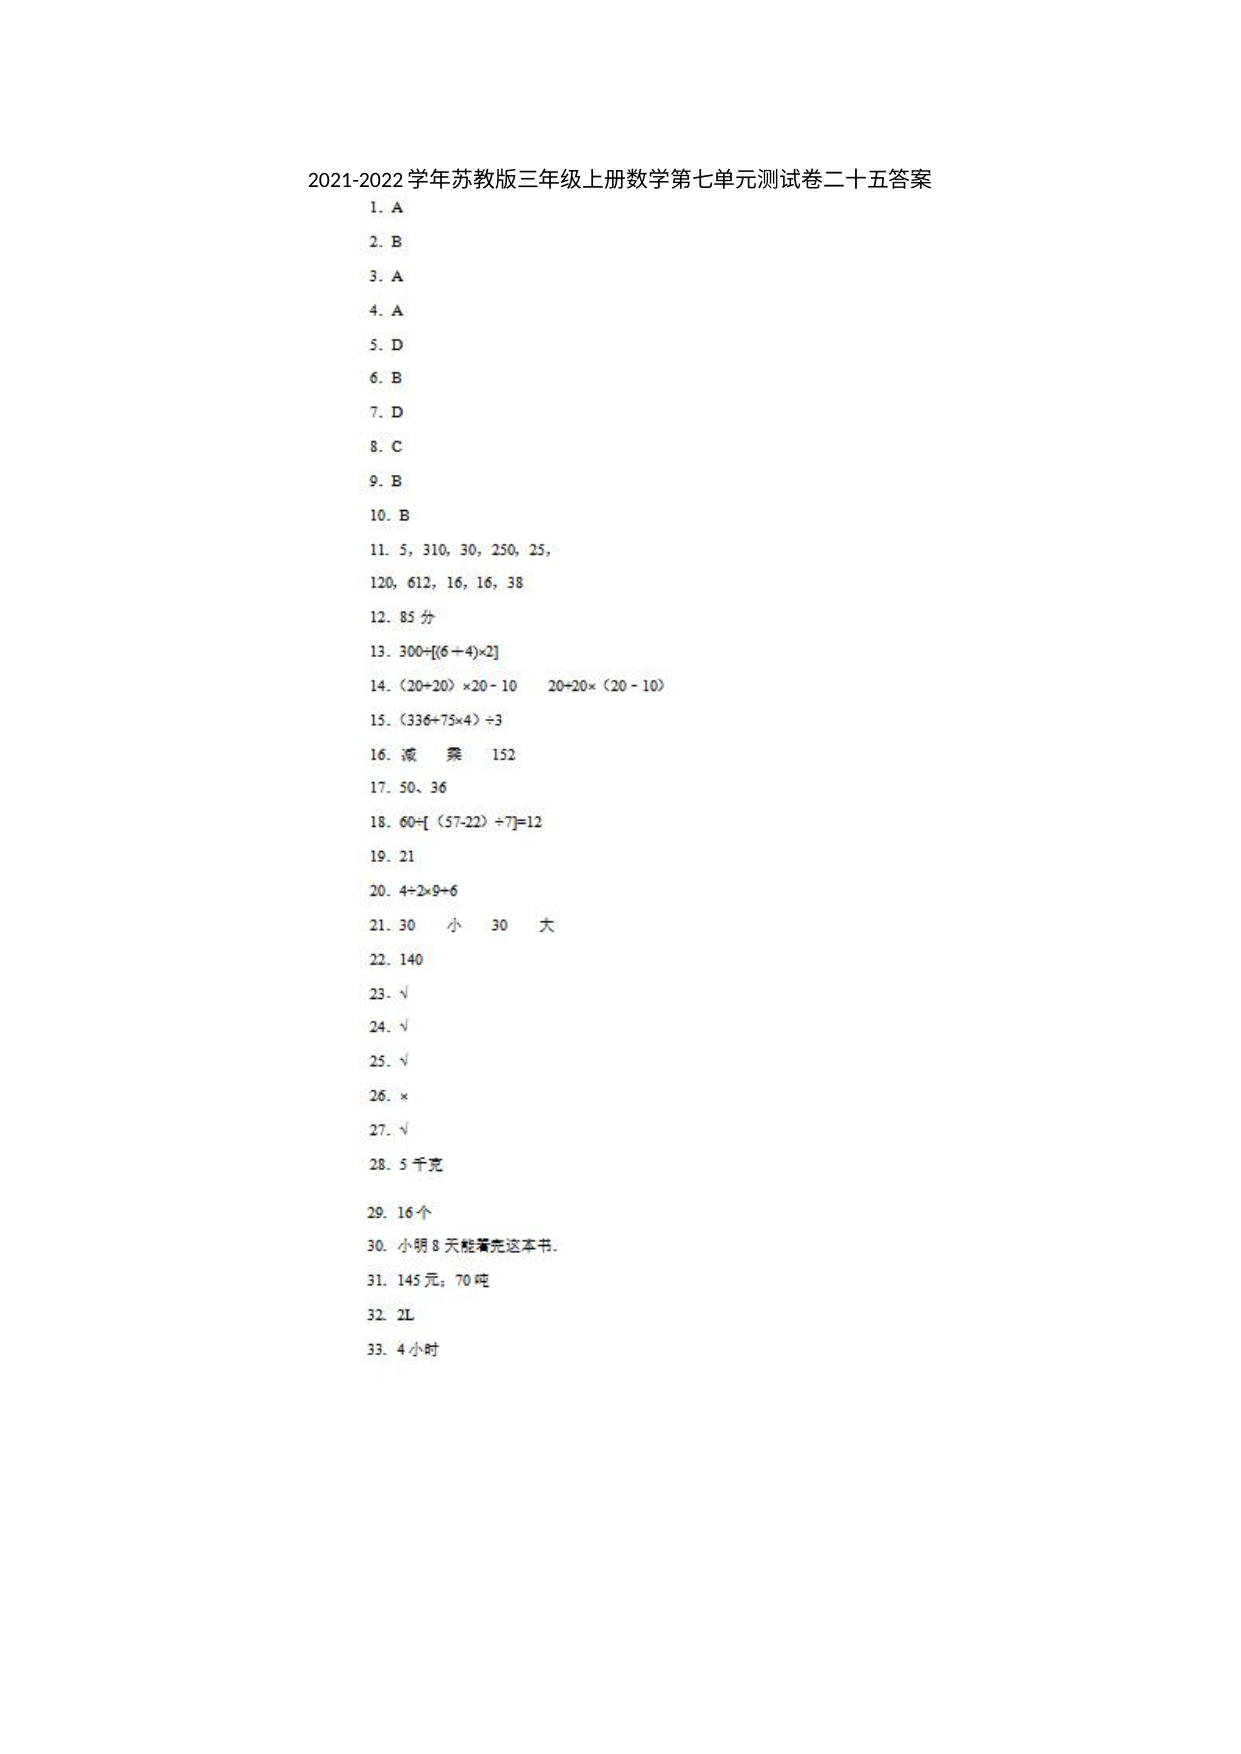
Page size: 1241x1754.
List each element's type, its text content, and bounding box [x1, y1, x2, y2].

text 2021-2022学年苏教版三年级上册数学第七单元测试卷二十五答案 [187, 162, 1053, 194]
picture [327, 1202, 914, 1440]
picture [334, 194, 907, 1181]
